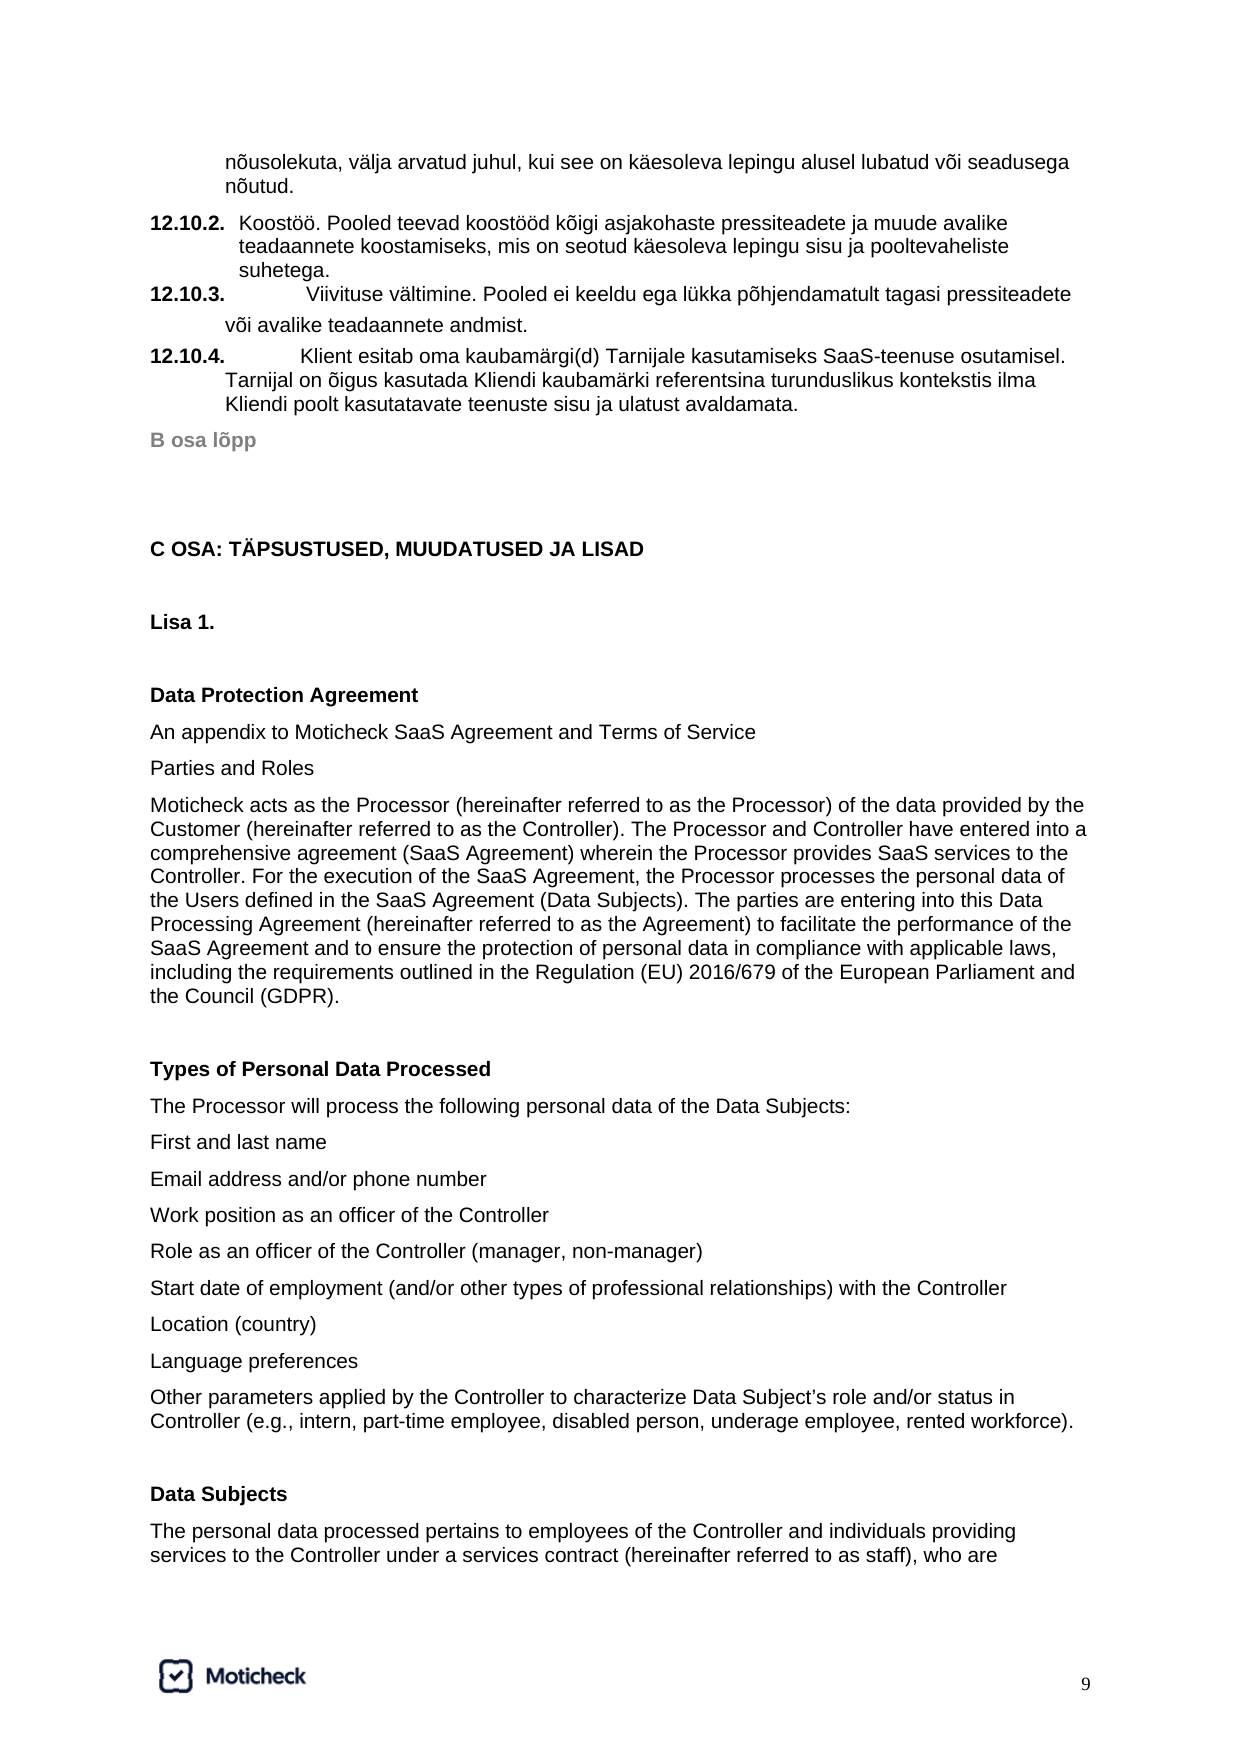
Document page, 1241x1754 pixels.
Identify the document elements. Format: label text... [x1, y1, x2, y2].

text An appendix to Moticheck SaaS Agreement and Terms of Service [150, 719, 1090, 743]
text Data Protection Agreement [150, 683, 1090, 707]
list Viivituse vältimine. Pooled ei keeldu ega lükka põhjendamatult tagasi pressiteadete või avalike teadaannete andmist. [150, 282, 1090, 337]
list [150, 150, 1090, 198]
text Moticheck acts as the Processor (hereinafter referred to as the Processor) of the data provided by the Customer (hereinafter referred to as the Controller). The Processor and Controller have entered into a comprehensive agreement (SaaS Agreement) wherein the Processor provides SaaS services to the Controller. For the execution of the SaaS Agreement, the Processor processes the personal data of the Users defined in the SaaS Agreement (Data Subjects). The parties are entering into this Data Processing Agreement (hereinafter referred to as the Agreement) to facilitate the performance of the SaaS Agreement and to ensure the protection of personal data in compliance with applicable laws, including the requirements outlined in the Regulation (EU) 2016/679 of the European Parliament and the Council (GDPR). [150, 792, 1090, 1008]
text Data Subjects [150, 1482, 1090, 1506]
text B osa lõpp [150, 428, 1090, 452]
text Types of Personal Data Processed [150, 1057, 1090, 1081]
text Start date of employment (and/or other types of professional relationships) with the Controller [150, 1276, 1090, 1300]
text The Processor will process the following personal data of the Data Subjects: [150, 1093, 1090, 1117]
text Parties and Roles [150, 756, 1090, 780]
text Location (country) [150, 1312, 1090, 1336]
text Other parameters applied by the Controller to characterize Data Subject’s role and/or status in Controller (e.g., intern, part-time employee, disabled person, underage employee, rented workforce). [150, 1385, 1090, 1433]
text First and last name [150, 1130, 1090, 1154]
text Email address and/or phone number [150, 1166, 1090, 1190]
text Role as an officer of the Controller (manager, non-manager) [150, 1239, 1090, 1263]
picture [150, 1655, 317, 1696]
text Work position as an officer of the Controller [150, 1203, 1090, 1227]
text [150, 1518, 1090, 1566]
list Klient esitab oma kaubamärgi(d) Tarnijale kasutamiseks SaaS-teenuse osutamisel. Tarnijal on õigus kasutada Kliendi kaubamärki referentsina turunduslikus kontekstis ilma Kliendi poolt kasutatavate teenuste sisu ja ulatust avaldamata. [150, 343, 1090, 415]
list Koostöö. Pooled teevad koostööd kõigi asjakohaste pressiteadete ja muude avalike teadaannete koostamiseks, mis on seotud käesoleva lepingu sisu ja pooltevaheliste suhetega. [150, 210, 1090, 282]
text Lisa 1. [150, 610, 1090, 634]
text C OSA: TÄPSUSTUSED, MUUDATUSED JA LISAD [150, 537, 1090, 561]
text Language preferences [150, 1349, 1090, 1373]
